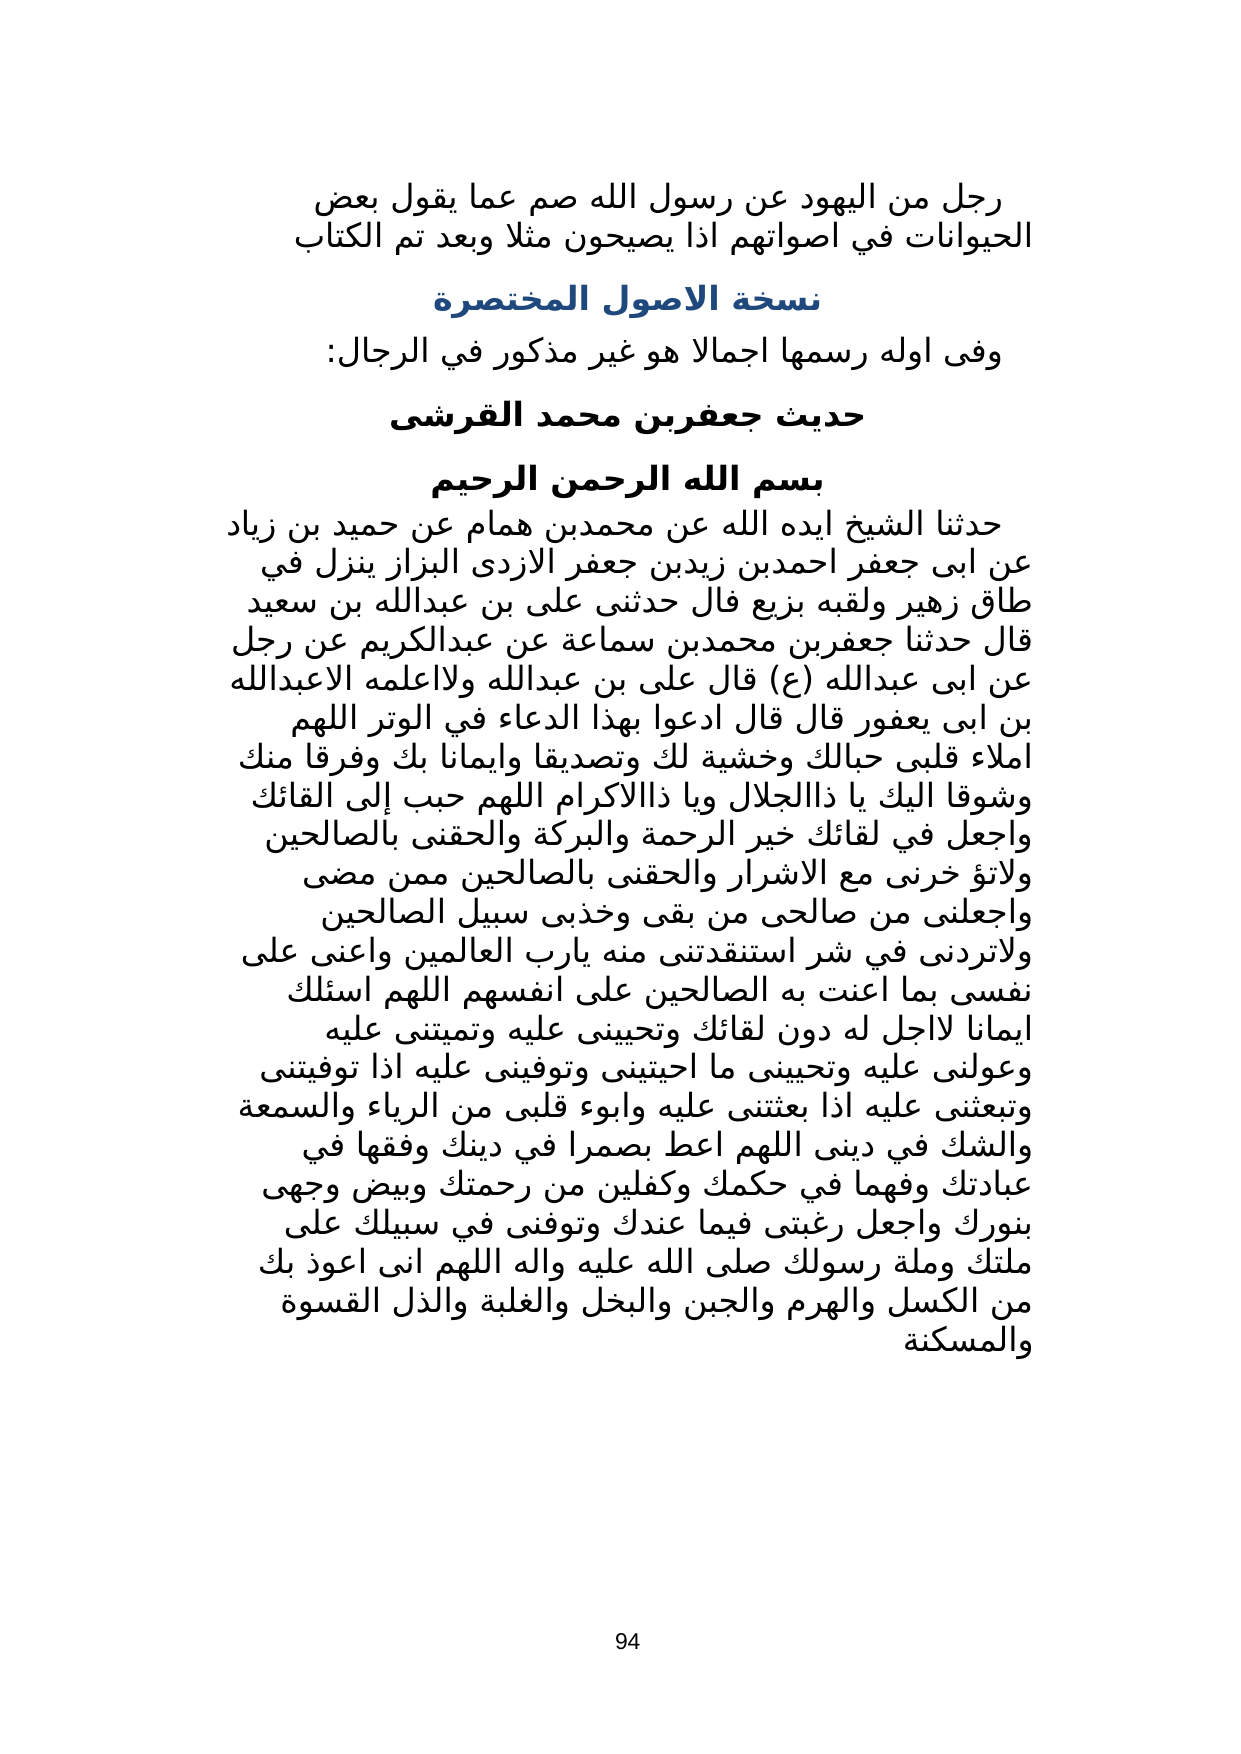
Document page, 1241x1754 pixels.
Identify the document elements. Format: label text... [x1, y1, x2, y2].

text حدثنا الشيخ ايده الله عن محمدبن همام عن حميد بن زياد عن ابى جعفر احمدبن زيدبن جعفر الازدى البزاز ينزل في طاق زهير ولقبه بزيع فال حدثنى على بن عبدالله بن سعيد قال حدثنا جعفربن محمدبن سماعة عن عبدالكريم عن رجل عن ابى عبدالله (ع) قال على بن عبدالله ولااعلمه الاعبدالله بن ابى يعفور قال قال ادعوا بهذا الدعاء في الوتر اللهم املاء قلبى حبالك وخشية لك وتصديقا وايمانا بك وفرقا منك وشوقا اليك يا ذاالجلال ويا ذاالاكرام اللهم حبب إلى القائك واجعل في لقائك خير الرحمة والبركة والحقنى بالصالحين ولاتؤ خرنى مع الاشرار والحقنى بالصالحين ممن مضى واجعلنى من صالحى من بقى وخذبى سبيل الصالحين ولاتردنى في شر استنقدتنى منه يارب العالمين واعنى على نفسى بما اعنت به الصالحين على انفسهم اللهم اسئلك ايمانا لااجل له دون لقائك وتحيينى عليه وتميتنى عليه وعولنى عليه وتحيينى ما احيتينى وتوفينى عليه اذا توفيتنى وتبعثنى عليه اذا بعثتنى عليه وابوء قلبى من الرياء والسمعة والشك في دينى اللهم اعط بصمرا في دينك وفقها في عبادتك وفهما في حكمك وكفلين من رحمتك وبيض وجهى بنورك واجعل رغبتى فيما عندك وتوفنى في سبيلك على ملتك وملة رسولك صلى الله عليه واله اللهم انى اعوذ بك من الكسل والهرم والجبن والبخل والغلبة والذل القسوة والمسكنة [222, 504, 1033, 1359]
subtitle نسخة الاصول المختصرة [222, 280, 1033, 319]
text رجل من اليهود عن رسول الله صم عما يقول بعض الحيوانات في اصواتهم اذا يصيحون مثلا وبعد تم الكتاب [222, 177, 1033, 255]
text وفى اوله رسمها اجمالا هو غير مذكور في الرجال: [222, 331, 1033, 370]
text حديث جعفربن محمد القرشى [222, 395, 1033, 434]
text بسم الله الرحمن الرحيم [222, 459, 1033, 498]
